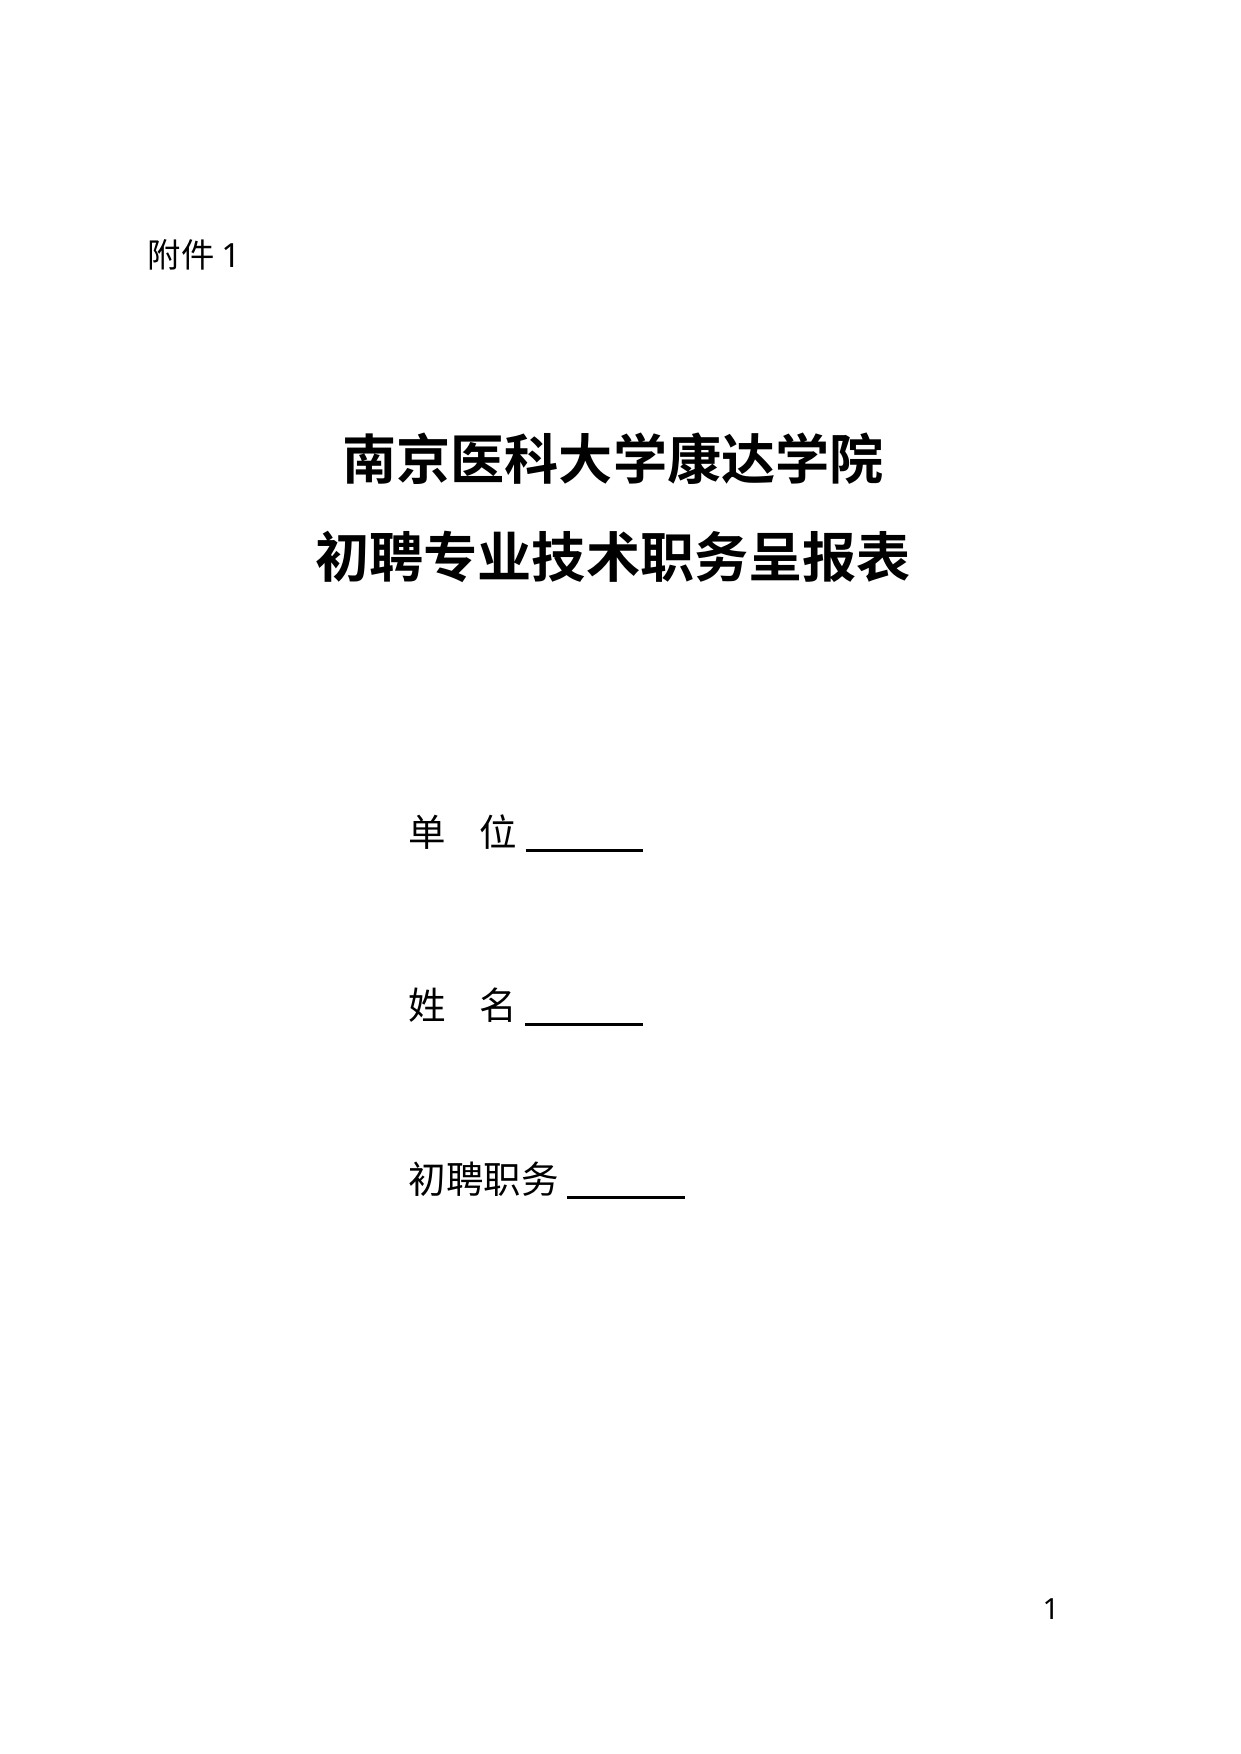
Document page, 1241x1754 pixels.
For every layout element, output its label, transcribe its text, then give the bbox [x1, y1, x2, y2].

text 单 位 [148, 797, 1078, 862]
text 姓 名 [148, 971, 1078, 1036]
text 附件1 [148, 221, 1078, 286]
text 初聘专业技术职务呈报表 [148, 505, 1078, 602]
text 南京医科大学康达学院 [148, 407, 1078, 505]
text 初聘职务 [148, 1144, 1078, 1209]
